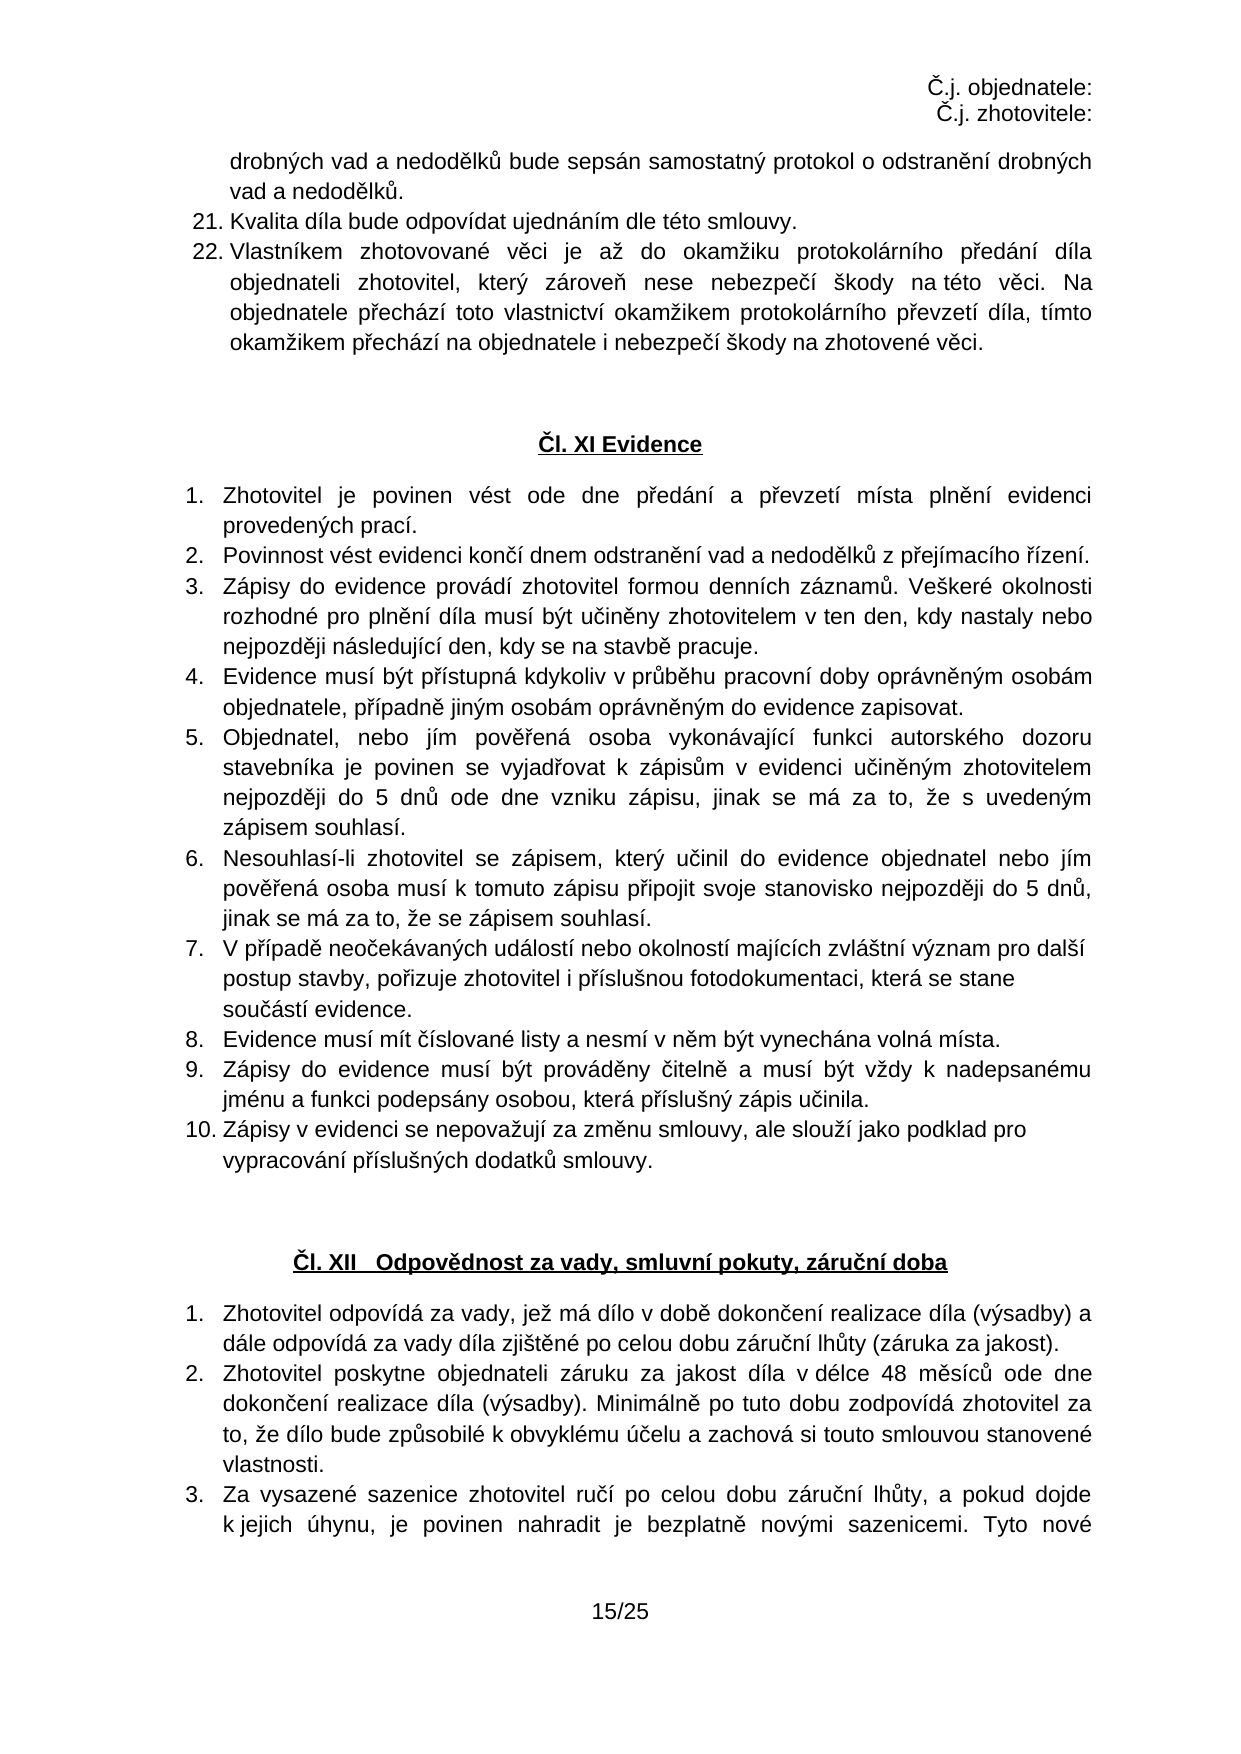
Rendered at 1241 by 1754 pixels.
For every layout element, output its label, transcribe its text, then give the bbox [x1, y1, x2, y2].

list V případě neočekávaných událostí nebo okolností majících zvláštní význam pro další postup stavby, pořizuje zhotovitel i příslušnou fotodokumentaci, která se stane součástí evidence. [185, 935, 1093, 1022]
list Zhotovitel odpovídá za vady, jež má dílo v době dokončení realizace díla (výsadby) a dále odpovídá za vady díla zjištěné po celou dobu záruční lhůty (záruka za jakost). [185, 1300, 1093, 1356]
list Zhotovitel poskytne objednateli záruku za jakost díla v délce 48 měsíců ode dne dokončení realizace díla (výsadby). Minimálně po tuto dobu zodpovídá zhotovitel za to, že dílo bude způsobilé k obvyklému účelu a zachová si touto smlouvou stanovené vlastnosti. [185, 1360, 1093, 1477]
list Evidence musí být přístupná kdykoliv v průběhu pracovní doby oprávněným osobám objednatele, případně jiným osobám oprávněným do evidence zapisovat. [185, 663, 1093, 720]
list Kvalita díla bude odpovídat ujednáním dle této smlouvy. [192, 208, 1093, 234]
list Evidence musí mít číslované listy a nesmí v něm být vynechána volná místa. [185, 1026, 1093, 1052]
list Nesouhlasí-li zhotovitel se zápisem, který učinil do evidence objednatel nebo jím pověřená osoba musí k tomuto zápisu připojit svoje stanovisko nejpozději do 5 dnů, jinak se má za to, že se zápisem souhlasí. [185, 844, 1093, 931]
list Zhotovitel je povinen vést ode dne předání a převzetí místa plnění evidenci provedených prací. [185, 482, 1093, 538]
list Zápisy v evidenci se nepovažují za změnu smlouvy, ale slouží jako podklad pro vypracování příslušných dodatků smlouvy. [185, 1116, 1093, 1173]
list Objednatel, nebo jím pověřená osoba vykonávající funkci autorského dozoru stavebníka je povinen se vyjadřovat k zápisům v evidenci učiněným zhotovitelem nejpozději do 5 dnů ode dne vzniku zápisu, jinak se má za to, že s uvedeným zápisem souhlasí. [185, 724, 1093, 841]
list Vlastníkem zhotovované věci je až do okamžiku protokolárního předání díla objednateli zhotovitel, který zároveň nese nebezpečí škody na této věci. Na objednatele přechází toto vlastnictví okamžikem protokolárního převzetí díla, tímto okamžikem přechází na objednatele i nebezpečí škody na zhotovené věci. [192, 238, 1093, 355]
text Čl. XI Evidence [148, 431, 1093, 457]
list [185, 1481, 1093, 1537]
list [192, 148, 1093, 204]
list Zápisy do evidence musí být prováděny čitelně a musí být vždy k nadepsanému jménu a funkci podepsány osobou, která příslušný zápis učinila. [185, 1056, 1093, 1112]
text Čl. XII Odpovědnost za vady, smluvní pokuty, záruční doba [148, 1249, 1093, 1275]
list Povinnost vést evidenci končí dnem odstranění vad a nedodělků z přejímacího řízení. [185, 542, 1093, 569]
list Zápisy do evidence provádí zhotovitel formou denních záznamů. Veškeré okolnosti rozhodné pro plnění díla musí být učiněny zhotovitelem v ten den, kdy nastaly nebo nejpozději následující den, kdy se na stavbě pracuje. [185, 573, 1093, 659]
